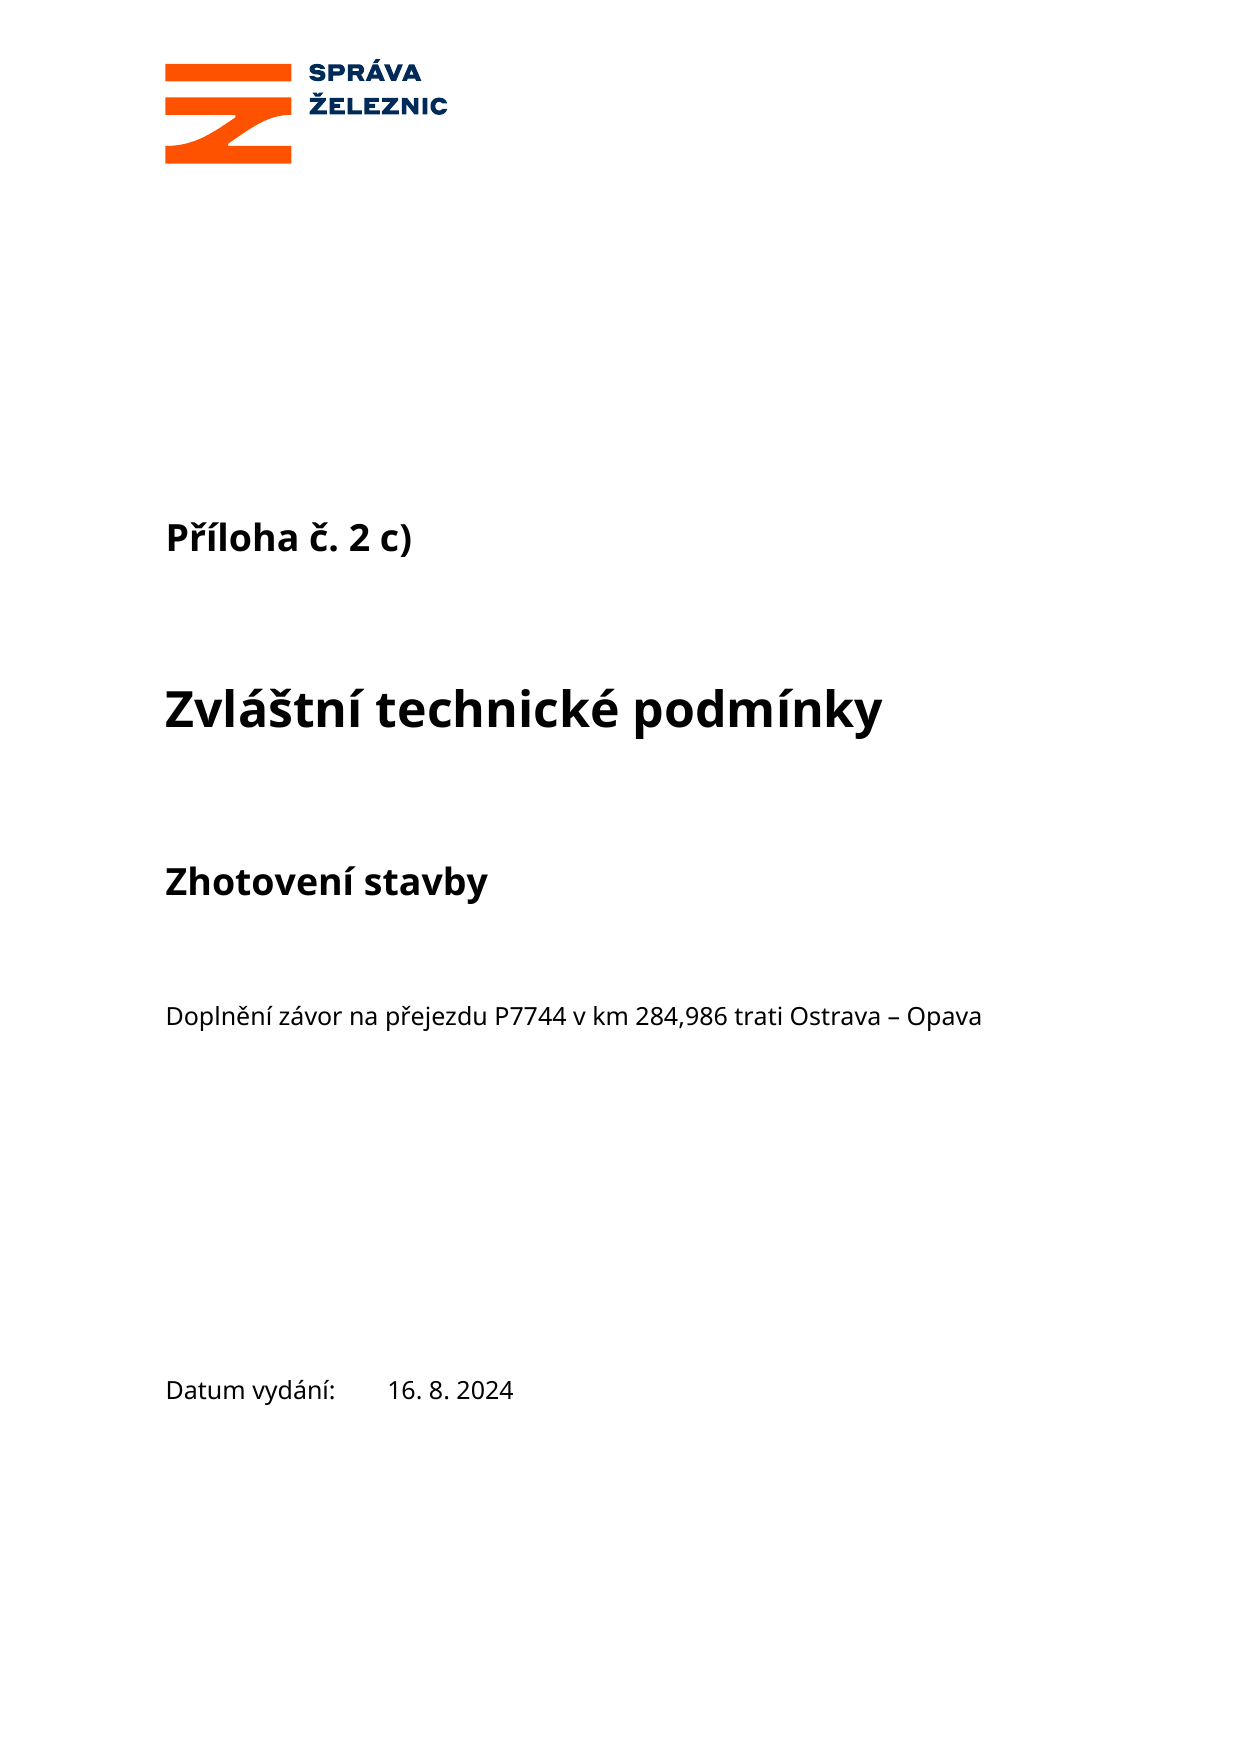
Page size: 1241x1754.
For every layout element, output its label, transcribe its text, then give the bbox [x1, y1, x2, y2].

text Zhotovení stavby [165, 855, 1075, 906]
text Zvláštní technické podmínky [165, 674, 1075, 742]
text Příloha č. 2 c) [165, 512, 1075, 563]
text Datum vydání: 16. 8. 2024 [165, 1373, 1075, 1407]
